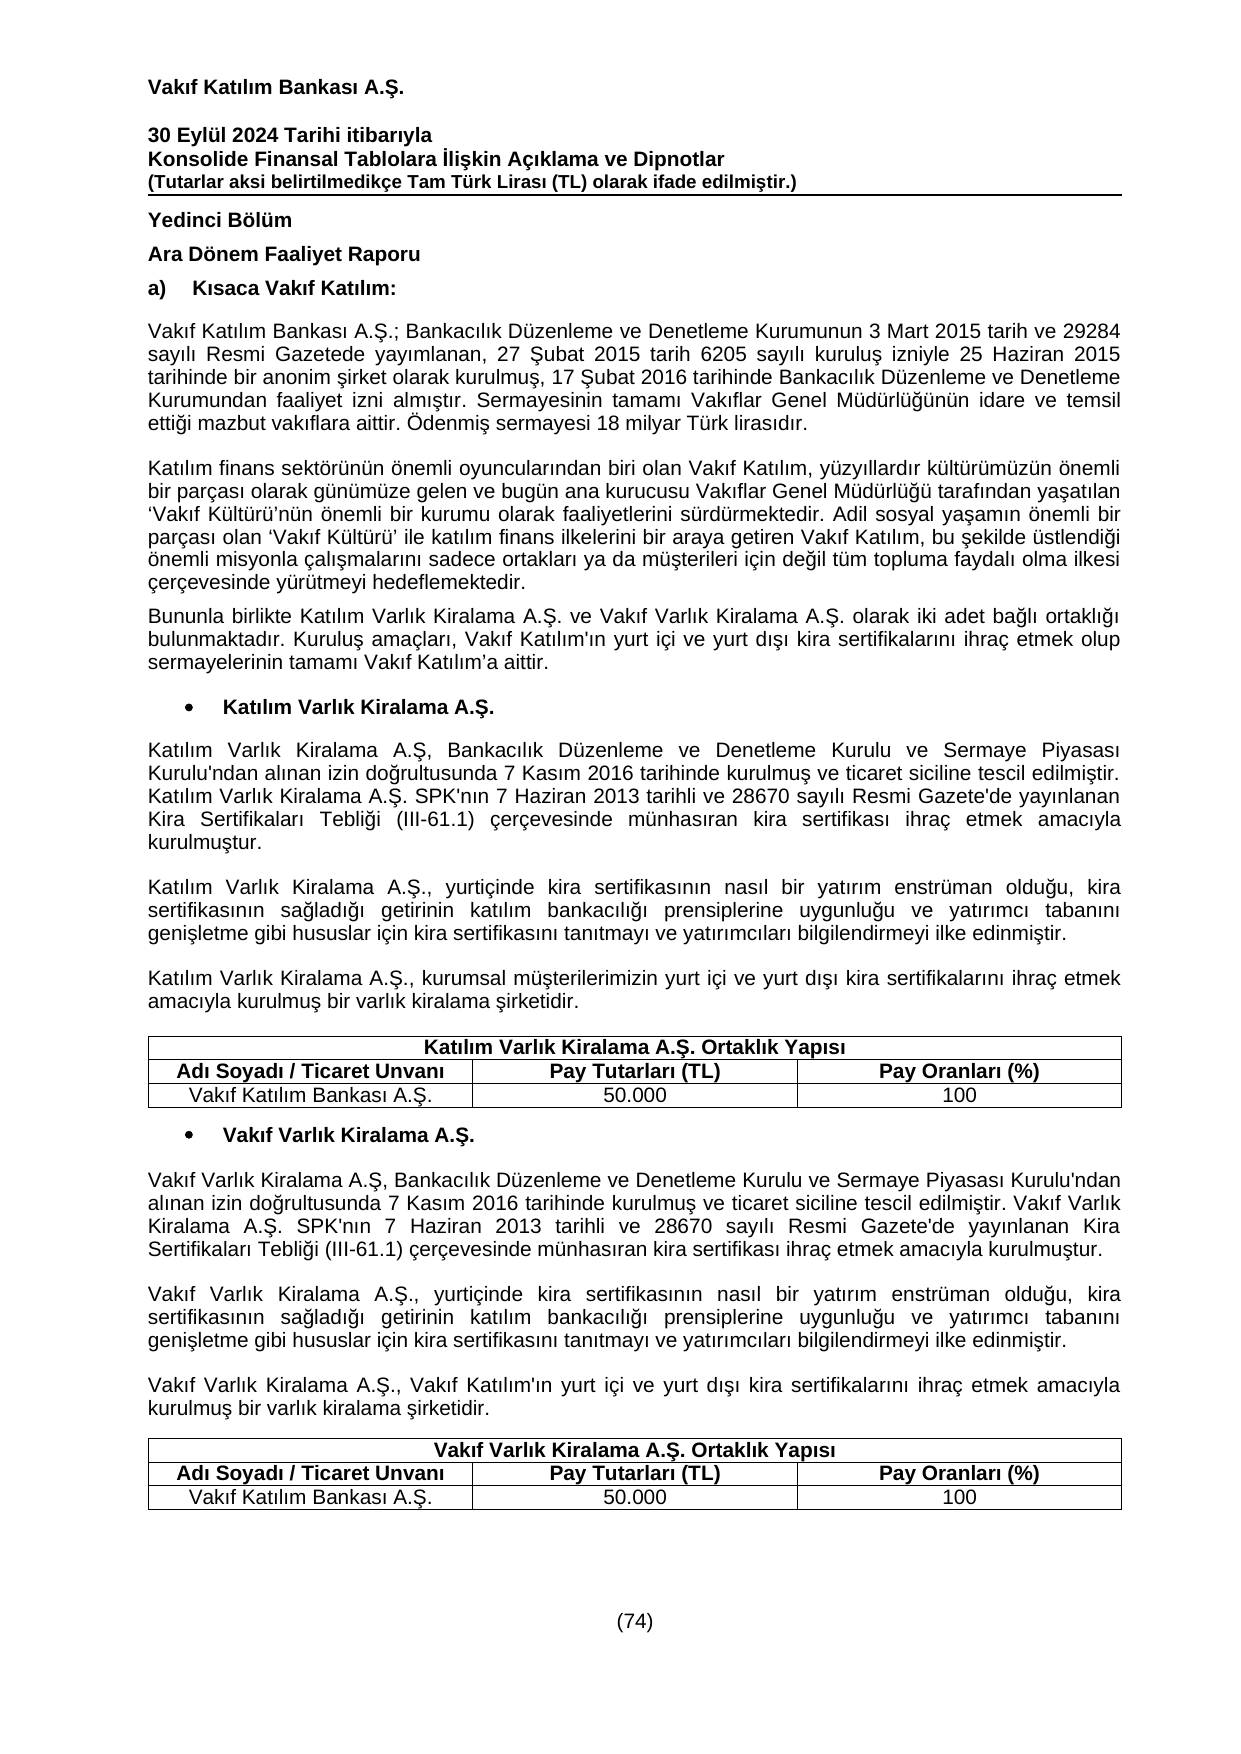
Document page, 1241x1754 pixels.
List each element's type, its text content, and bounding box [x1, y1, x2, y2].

text Ara Dönem Faaliyet Raporu [148, 243, 1122, 266]
text Bununla birlikte Katılım Varlık Kiralama A.Ş. ve Vakıf Varlık Kiralama A.Ş. olarak iki adet bağlı ortaklığı bulunmaktadır. Kuruluş amaçları, Vakıf Katılım'ın yurt içi ve yurt dışı kira sertifikalarını ihraç etmek olup sermayelerinin tamamı Vakıf Katılım’a aittir. [148, 605, 1122, 674]
list Katılım Varlık Kiralama A.Ş. [185, 696, 1122, 719]
text Yedinci Bölüm [148, 207, 1122, 231]
text Vakıf Katılım Bankası A.Ş.; Bankacılık Düzenleme ve Denetleme Kurumunun 3 Mart 2015 tarih ve 29284 sayılı Resmi Gazetede yayımlanan, 27 Şubat 2015 tarih 6205 sayılı kuruluş izniyle 25 Haziran 2015 tarihinde bir anonim şirket olarak kurulmuş, 17 Şubat 2016 tarihinde Bankacılık Düzenleme ve Denetleme Kurumundan faaliyet izni almıştır. Sermayesinin tamamı Vakıflar Genel Müdürlüğünün idare ve temsil ettiği mazbut vakıflara aittir. Ödenmiş sermayesi 18 milyar Türk lirasıdır. [148, 321, 1122, 434]
list Kısaca Vakıf Katılım: [148, 277, 1122, 300]
text Vakıf Varlık Kiralama A.Ş., yurtiçinde kira sertifikasının nasıl bir yatırım enstrüman olduğu, kira sertifikasının sağladığı getirinin katılım bankacılığı prensiplerine uygunluğu ve yatırımcı tabanını genişletme gibi hususlar için kira sertifikasını tanıtmayı ve yatırımcıları bilgilendirmeyi ilke edinmiştir. [148, 1283, 1122, 1351]
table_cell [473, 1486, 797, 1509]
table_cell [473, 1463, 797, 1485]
list Vakıf Varlık Kiralama A.Ş. [185, 1124, 1122, 1147]
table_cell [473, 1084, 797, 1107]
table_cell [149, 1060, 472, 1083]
text Vakıf Varlık Kiralama A.Ş, Bankacılık Düzenleme ve Denetleme Kurulu ve Sermaye Piyasası Kurulu'ndan alınan izin doğrultusunda 7 Kasım 2016 tarihinde kurulmuş ve ticaret siciline tescil edilmiştir. Vakıf Varlık Kiralama A.Ş. SPK'nın 7 Haziran 2013 tarihli ve 28670 sayılı Resmi Gazete'de yayınlanan Kira Sertifikaları Tebliği (III-61.1) çerçevesinde münhasıran kira sertifikası ihraç etmek amacıyla kurulmuştur. [148, 1169, 1122, 1260]
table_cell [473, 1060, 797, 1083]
text Katılım finans sektörünün önemli oyuncularından biri olan Vakıf Katılım, yüzyıllardır kültürümüzün önemli bir parçası olarak günümüze gelen ve bugün ana kurucusu Vakıflar Genel Müdürlüğü tarafından yaşatılan ‘Vakıf Kültürü’nün önemli bir kurumu olarak faaliyetlerini sürdürmektedir. Adil sosyal yaşamın önemli bir parçası olan ‘Vakıf Kültürü’ ile katılım finans ilkelerini bir araya getiren Vakıf Katılım, bu şekilde üstlendiği önemli misyonla çalışmalarını sadece ortakları ya da müşterileri için değil tüm topluma faydalı olma ilkesi çerçevesinde yürütmeyi hedeflemektedir. [148, 457, 1122, 594]
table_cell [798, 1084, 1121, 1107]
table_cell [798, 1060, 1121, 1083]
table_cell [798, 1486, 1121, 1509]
text Katılım Varlık Kiralama A.Ş., kurumsal müşterilerimizin yurt içi ve yurt dışı kira sertifikalarını ihraç etmek amacıyla kurulmuş bir varlık kiralama şirketidir. [148, 967, 1122, 1013]
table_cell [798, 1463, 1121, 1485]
text Katılım Varlık Kiralama A.Ş., yurtiçinde kira sertifikasının nasıl bir yatırım enstrüman olduğu, kira sertifikasının sağladığı getirinin katılım bankacılığı prensiplerine uygunluğu ve yatırımcı tabanını genişletme gibi hususlar için kira sertifikasını tanıtmayı ve yatırımcıları bilgilendirmeyi ilke edinmiştir. [148, 876, 1122, 945]
text Katılım Varlık Kiralama A.Ş, Bankacılık Düzenleme ve Denetleme Kurulu ve Sermaye Piyasası Kurulu'ndan alınan izin doğrultusunda 7 Kasım 2016 tarihinde kurulmuş ve ticaret siciline tescil edilmiştir. Katılım Varlık Kiralama A.Ş. SPK'nın 7 Haziran 2013 tarihli ve 28670 sayılı Resmi Gazete'de yayınlanan Kira Sertifikaları Tebliği (III-61.1) çerçevesinde münhasıran kira sertifikası ihraç etmek amacıyla kurulmuştur. [148, 740, 1122, 854]
text Vakıf Varlık Kiralama A.Ş., Vakıf Katılım'ın yurt içi ve yurt dışı kira sertifikalarını ihraç etmek amacıyla kurulmuş bir varlık kiralama şirketidir. [148, 1374, 1122, 1420]
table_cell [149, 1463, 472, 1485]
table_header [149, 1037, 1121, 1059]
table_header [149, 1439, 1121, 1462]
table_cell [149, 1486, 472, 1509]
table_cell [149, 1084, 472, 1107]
